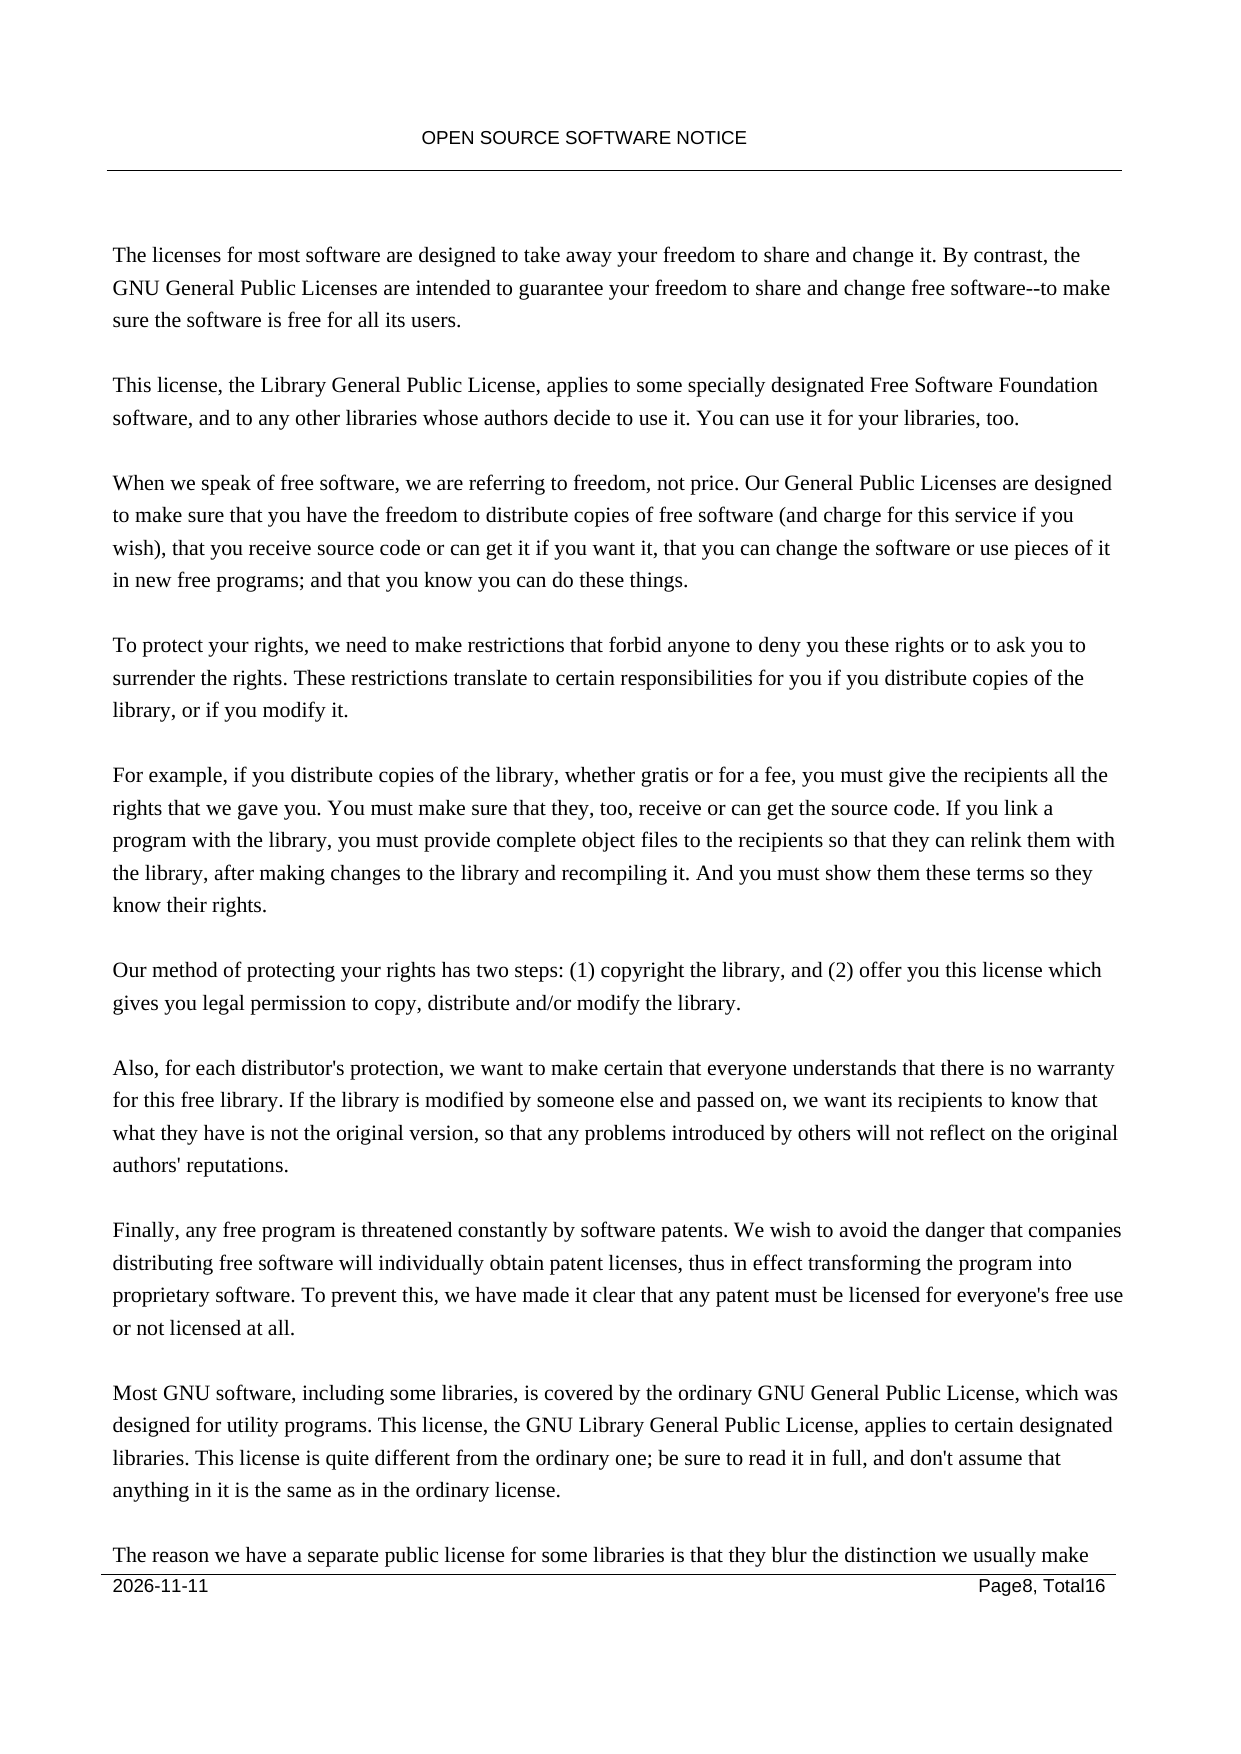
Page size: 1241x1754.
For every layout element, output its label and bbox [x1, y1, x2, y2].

text [112, 206, 1128, 1571]
